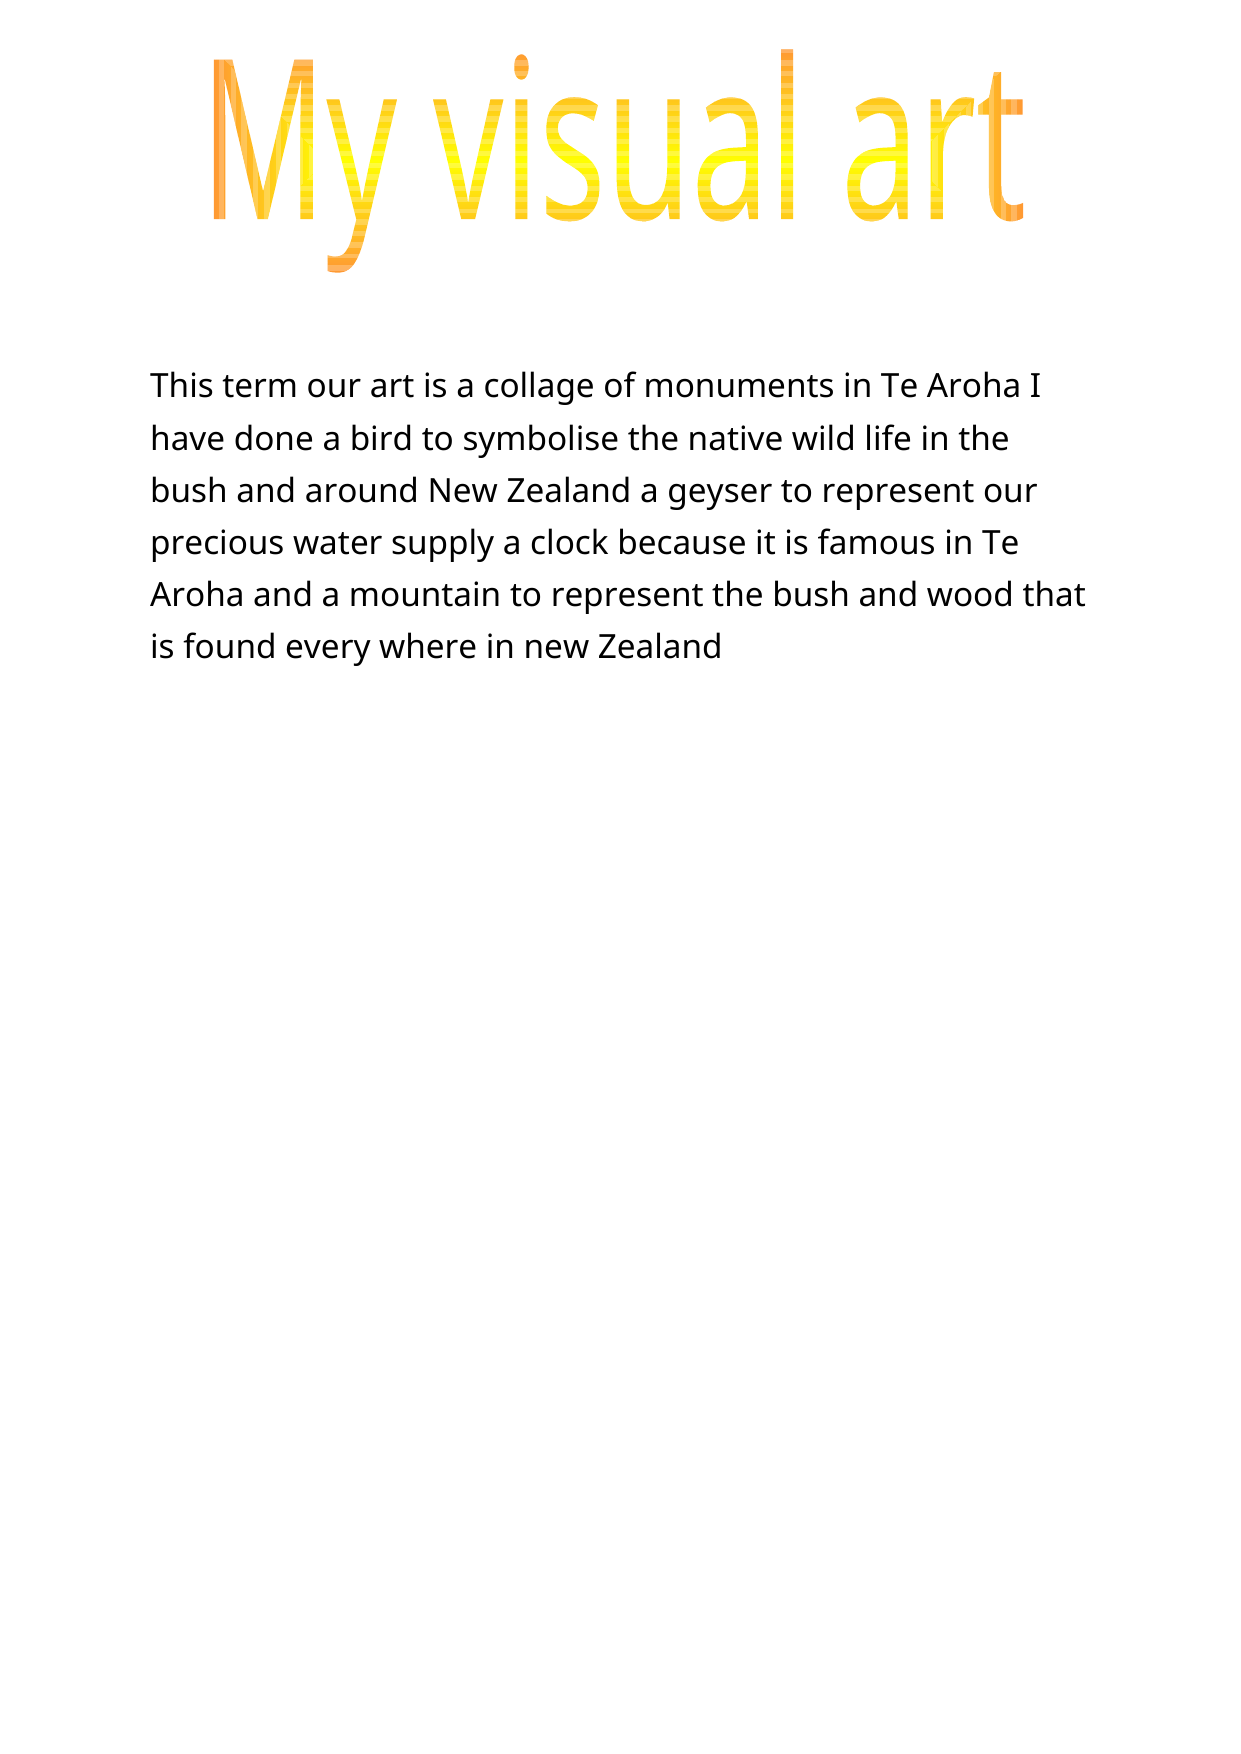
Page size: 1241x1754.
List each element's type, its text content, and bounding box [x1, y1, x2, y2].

text This term our art is a collage of monuments in Te Aroha I have done a bird to symbolise the native wild life in the bush and around New Zealand a geyser to represent our precious water supply a clock because it is famous in Te Aroha and a mountain to represent the bush and wood that is found every where in new Zealand [150, 362, 1090, 668]
